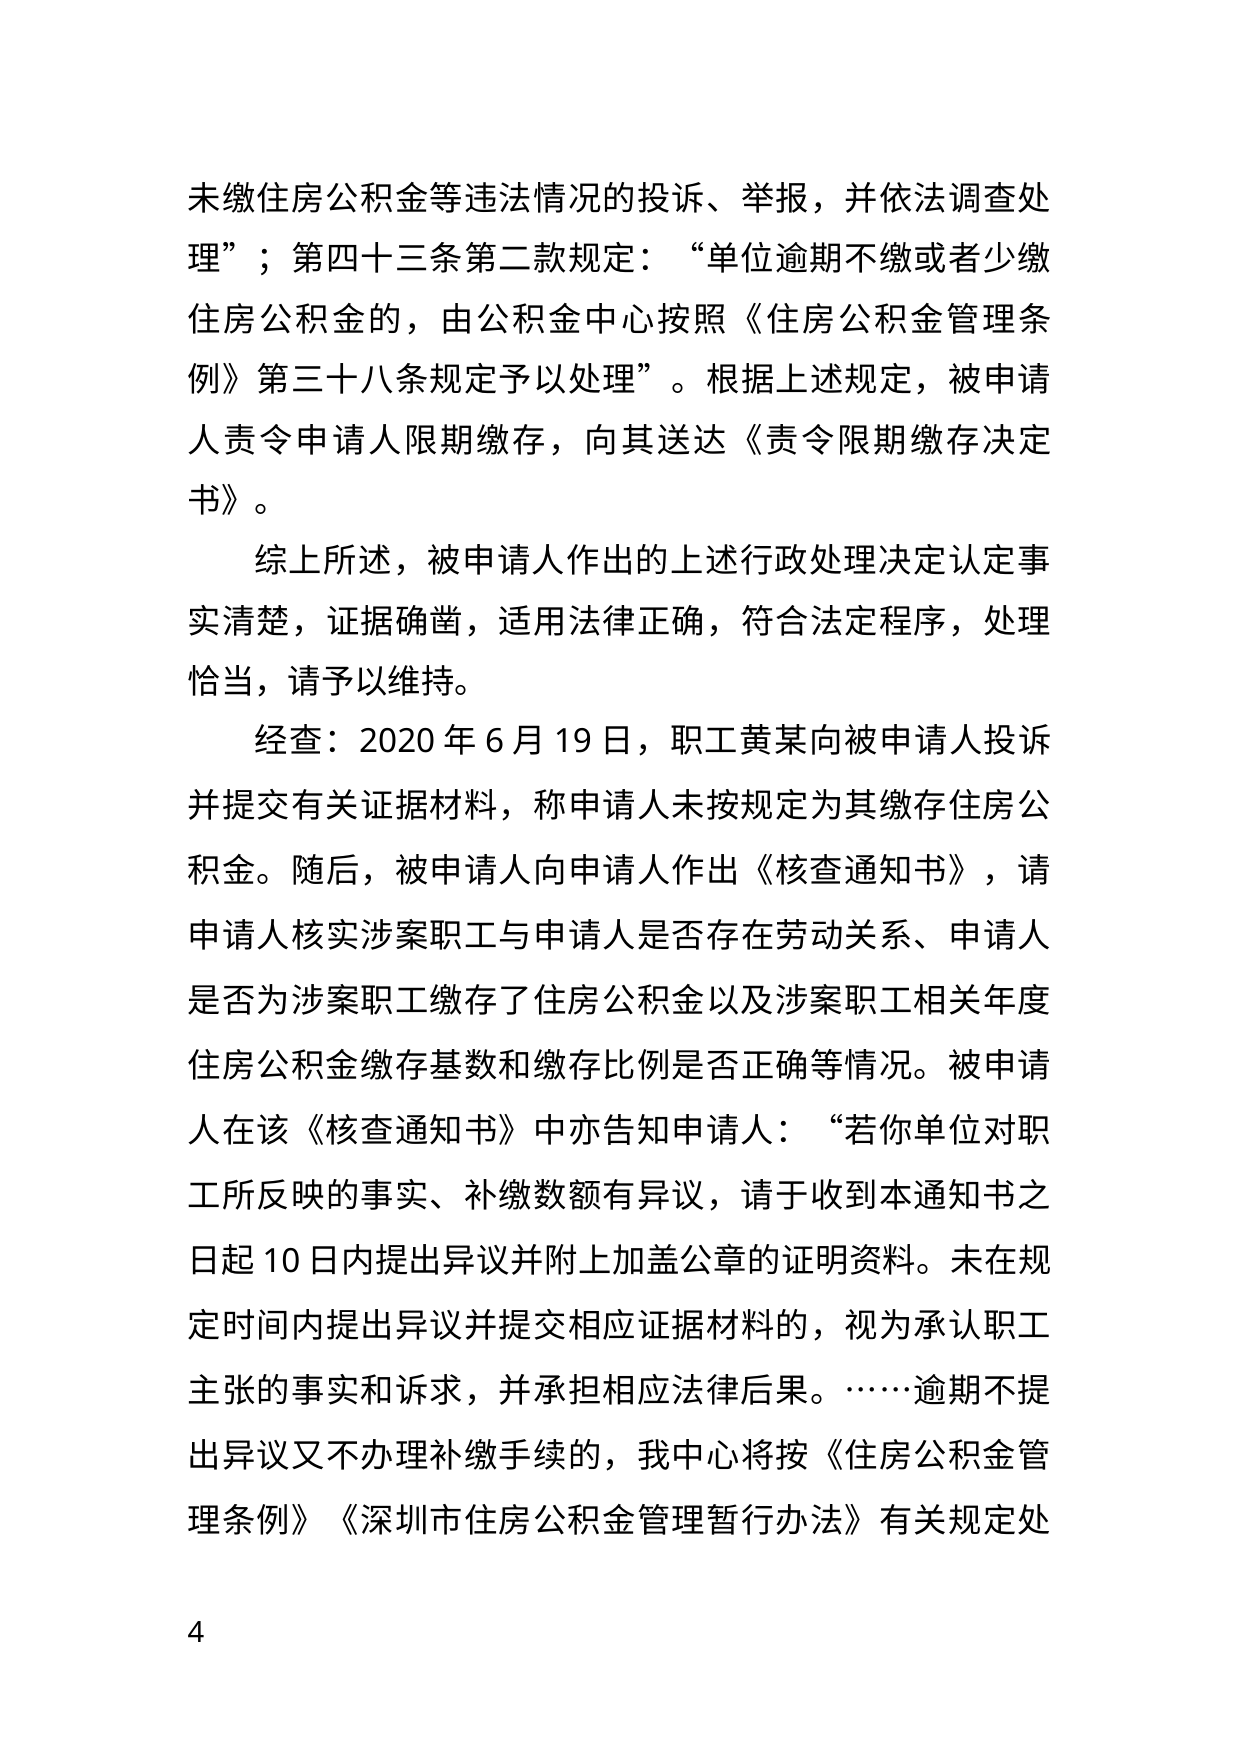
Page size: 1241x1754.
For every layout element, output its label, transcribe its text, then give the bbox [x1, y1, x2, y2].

text 综上所述，被申请人作出的上述行政处理决定认定事实清楚，证据确凿，适用法律正确，符合法定程序，处理恰当，请予以维持。 [187, 524, 1053, 706]
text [187, 706, 1053, 1551]
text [187, 162, 1053, 524]
